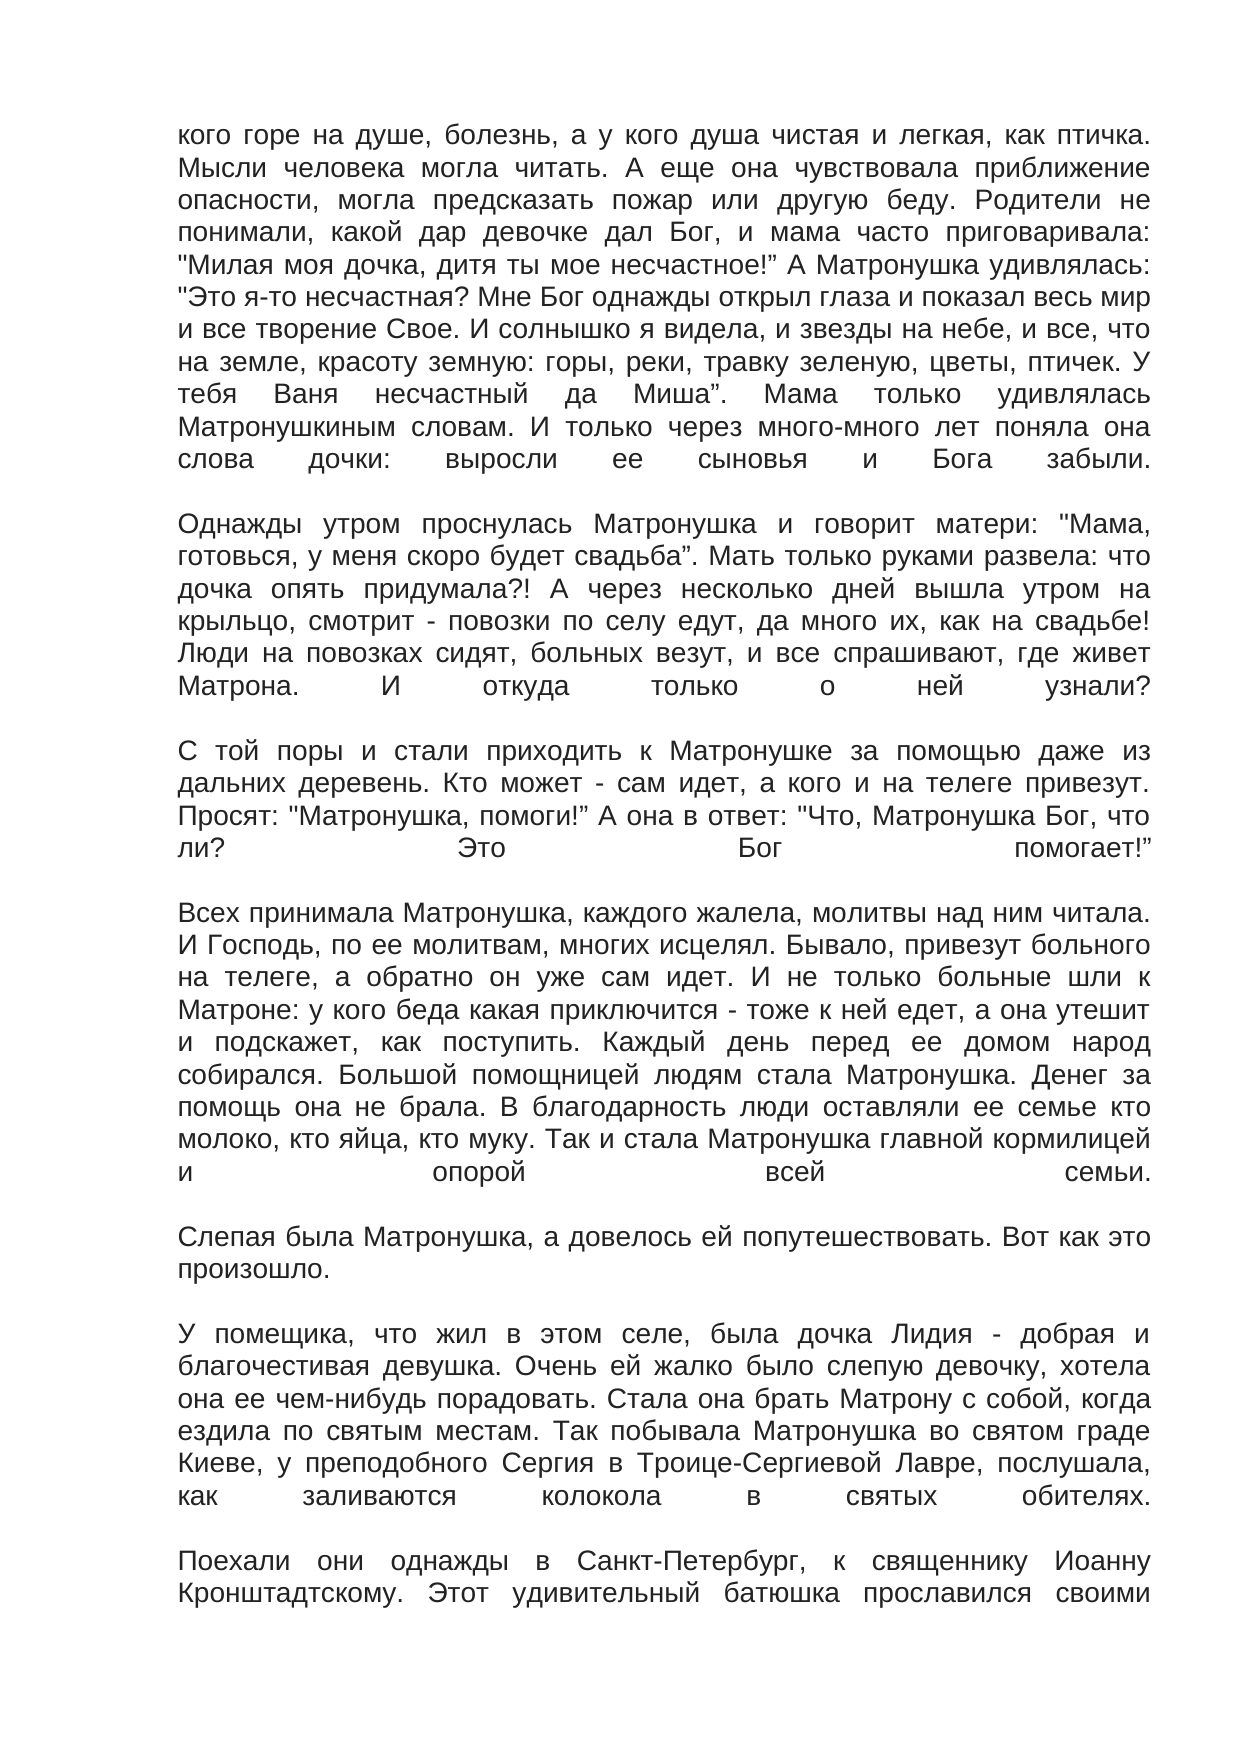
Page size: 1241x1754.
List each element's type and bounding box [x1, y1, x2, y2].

text [177, 118, 1152, 1608]
